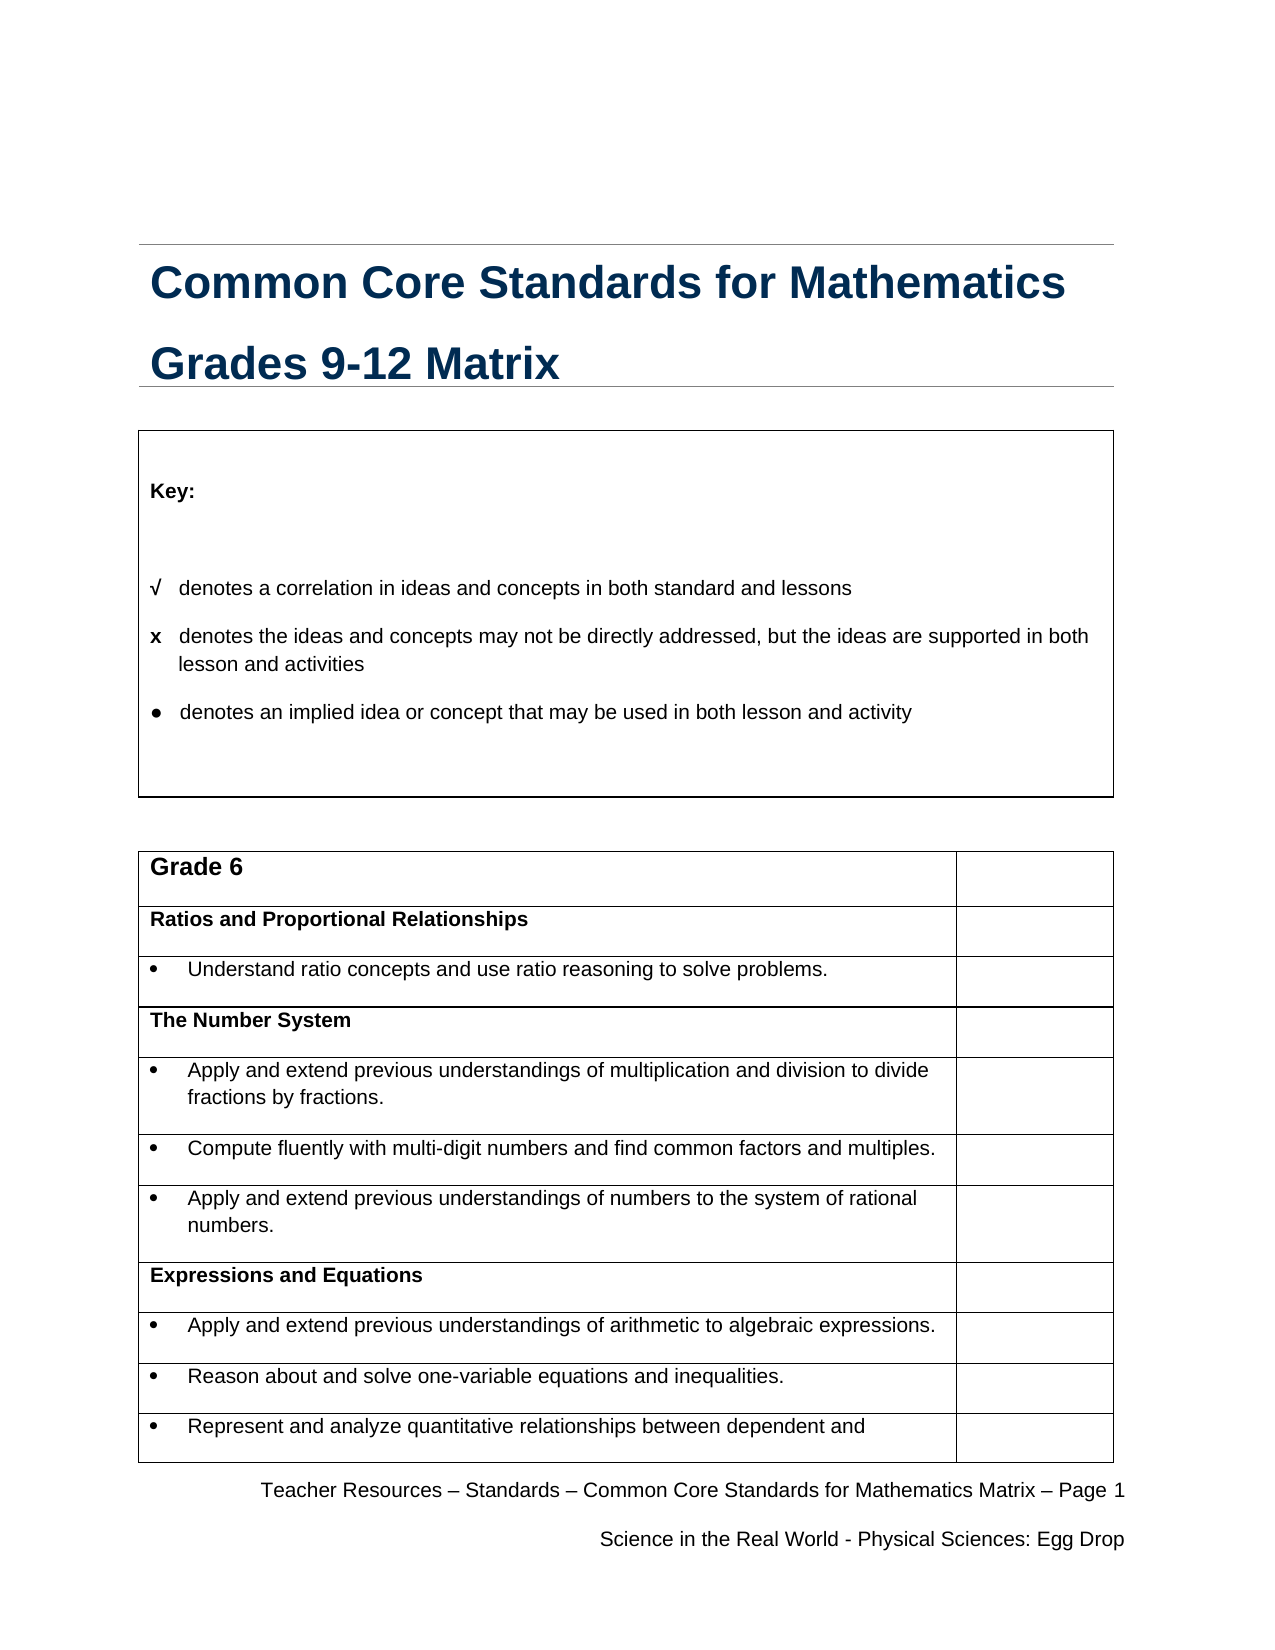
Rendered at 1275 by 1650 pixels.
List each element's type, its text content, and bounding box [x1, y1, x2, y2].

table_cell [957, 1313, 1113, 1362]
table_cell Understand ratio concepts and use ratio reasoning to solve problems. [139, 957, 956, 1006]
table_cell [957, 907, 1113, 956]
table_cell Reason about and solve one-variable equations and inequalities. [139, 1364, 956, 1413]
table_cell Apply and extend previous understandings of multiplication and division to divide fractions by fractions. [139, 1058, 956, 1134]
table_cell Expressions and Equations [139, 1263, 956, 1312]
table_cell Ratios and Proportional Relationships [139, 907, 956, 956]
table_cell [139, 1414, 956, 1462]
table_cell [957, 1364, 1113, 1413]
table_cell [957, 1058, 1113, 1134]
table_header Grade 6 [139, 852, 956, 906]
table_header [957, 852, 1113, 906]
table_cell [957, 1186, 1113, 1262]
table_cell [957, 957, 1113, 1006]
table_cell [957, 1135, 1113, 1184]
table_header Key: √ denotes a correlation in ideas and concepts in both standard and lessons x denotes the ideas and concepts may not be directly addressed, but the ideas are supported in both lesson and activities ● denotes an implied idea or concept that may be used in both lesson and activity [139, 431, 1113, 796]
table_cell Compute fluently with multi-digit numbers and find common factors and multiples. [139, 1135, 956, 1184]
table_cell [957, 1263, 1113, 1312]
table_cell Apply and extend previous understandings of numbers to the system of rational numbers. [139, 1186, 956, 1262]
table_cell The Number System [139, 1008, 956, 1057]
table_cell [957, 1414, 1113, 1462]
table_cell Apply and extend previous understandings of arithmetic to algebraic expressions. [139, 1313, 956, 1362]
table_cell [957, 1008, 1113, 1057]
table_header Common Core Standards for Mathematics Grades 9-12 Matrix [139, 245, 1114, 386]
